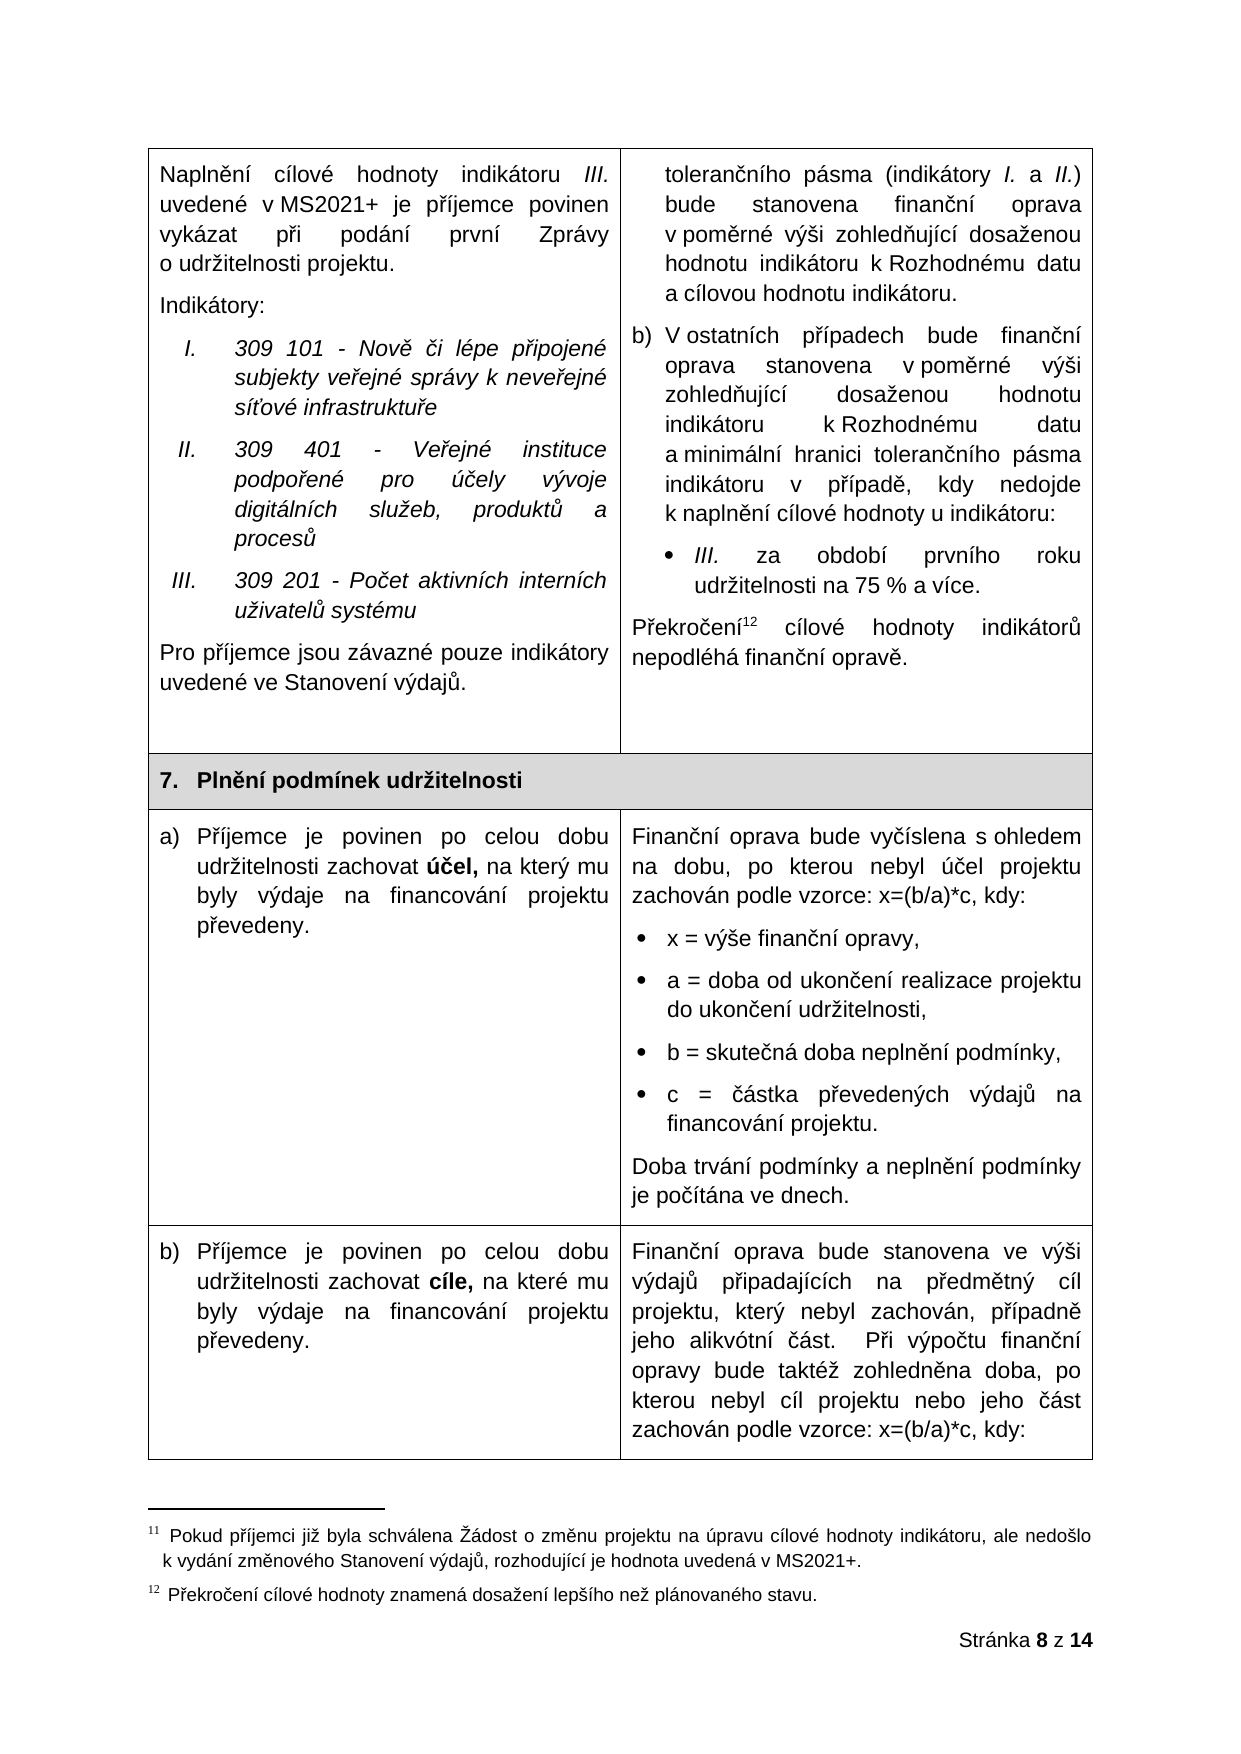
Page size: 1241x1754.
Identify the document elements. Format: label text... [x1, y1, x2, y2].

table_cell Příjemce je povinen po celou dobu udržitelnosti zachovat účel, na který mu byly výdaje na financování projektu převedeny. [149, 810, 620, 1225]
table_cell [149, 149, 620, 753]
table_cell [621, 149, 1092, 753]
table_cell Plnění podmínek udržitelnosti [149, 754, 1092, 809]
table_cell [621, 1226, 1092, 1459]
table_cell Finanční oprava bude vyčíslena s ohledem na dobu, po kterou nebyl účel projektu zachován podle vzorce: x=(b/a)*c, kdy: x = výše finanční opravy, a = doba od ukončení realizace projektu do ukončení udržitelnosti, b = skutečná doba neplnění podmínky, c = částka převedených výdajů na financování projektu. Doba trvání podmínky a neplnění podmínky je počítána ve dnech. [621, 810, 1092, 1225]
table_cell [149, 1226, 620, 1459]
